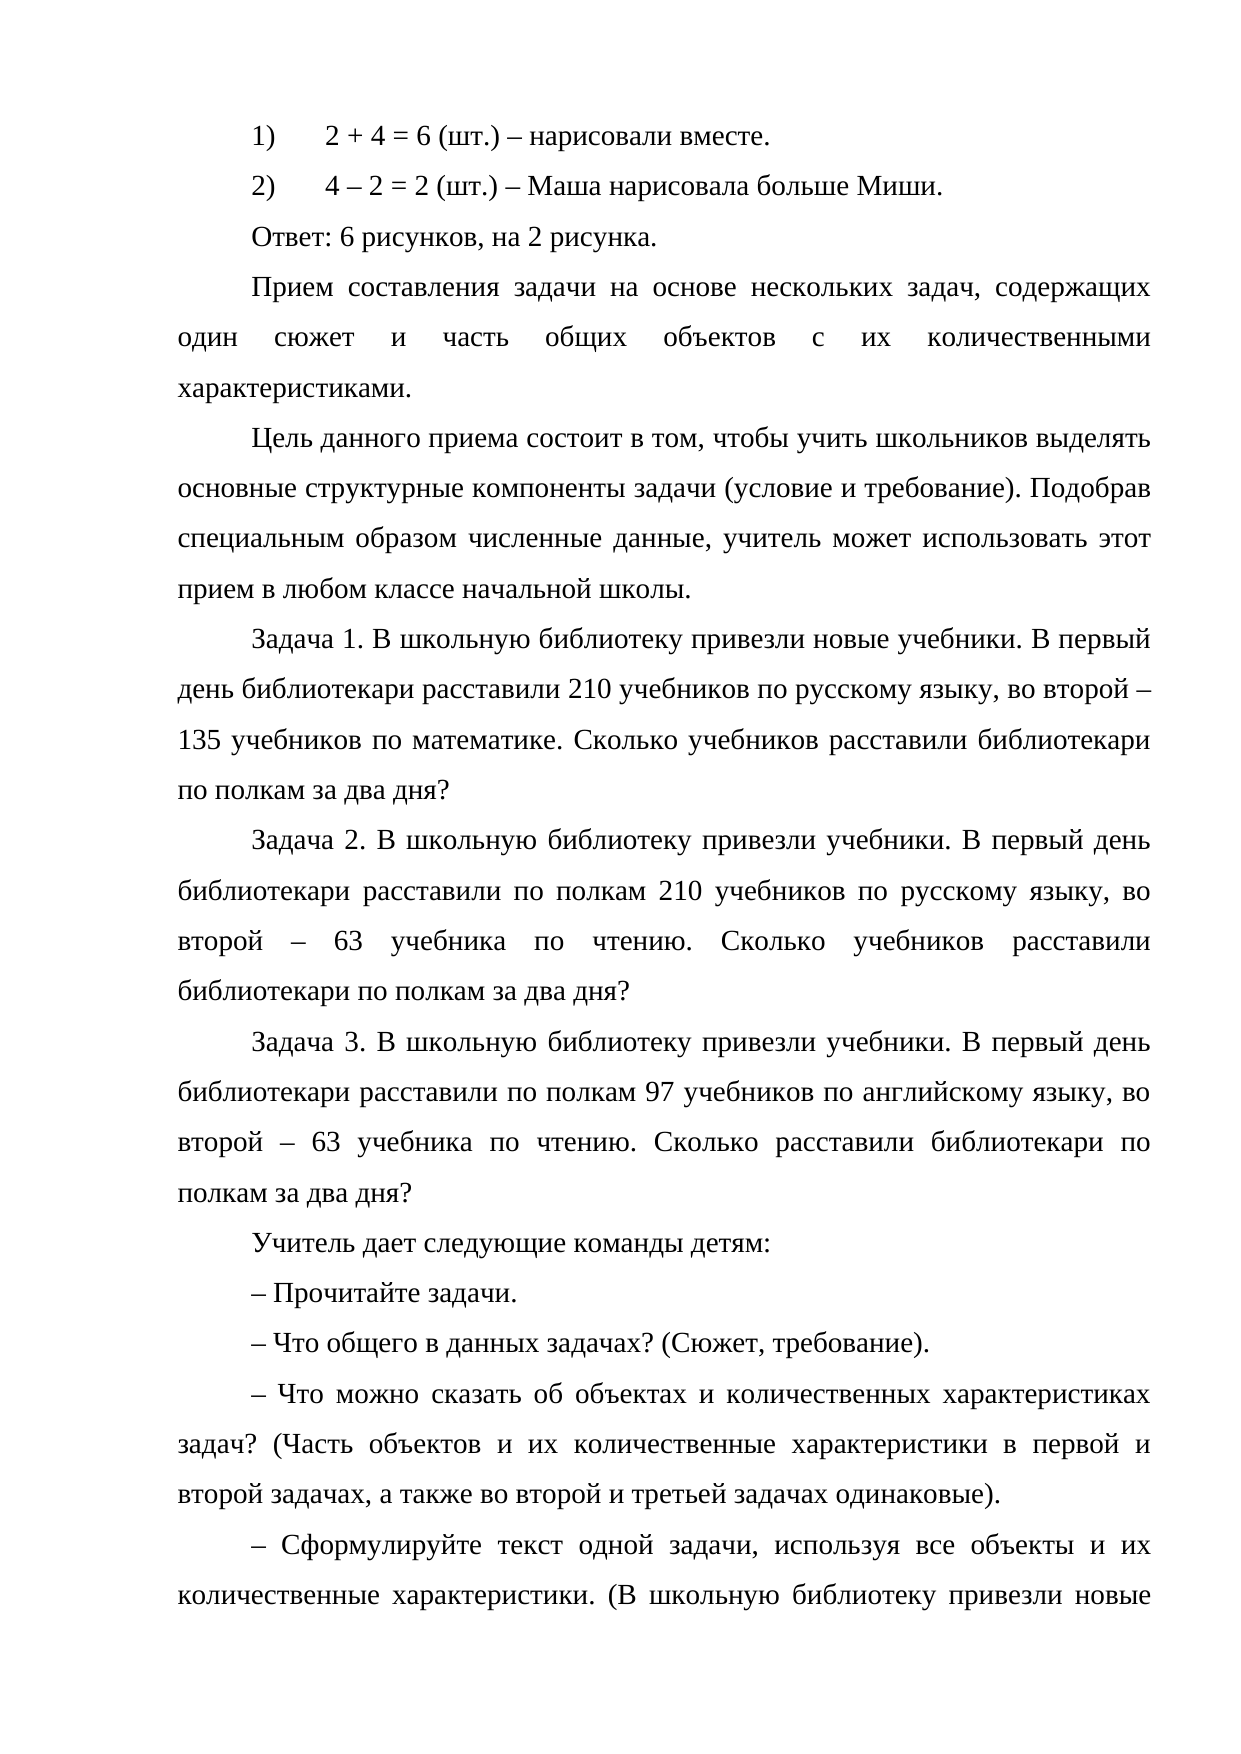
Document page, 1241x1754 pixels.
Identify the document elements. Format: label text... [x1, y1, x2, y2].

text Цель данного приема состоит в том, чтобы учить школьников выделять основные структурные компоненты задачи (условие и требование). Подобрав специальным образом численные данные, учитель может использовать этот прием в любом классе начальной школы. [177, 420, 1152, 604]
text Задача 3. В школьную библиотеку привезли учебники. В первый день библиотекари расставили по полкам 97 учебников по английскому языку, во второй – 63 учебника по чтению. Сколько расставили библиотекари по полкам за два дня? [177, 1024, 1152, 1208]
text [177, 1527, 1152, 1611]
text – Прочитайте задачи. [177, 1275, 1152, 1309]
text Задача 2. В школьную библиотеку привезли учебники. В первый день библиотекари расставили по полкам 210 учебников по русскому языку, во второй – 63 учебника по чтению. Сколько учебников расставили библиотекари по полкам за два дня? [177, 822, 1152, 1007]
list 4 – 2 = 2 (шт.) – Маша нарисовала больше Миши. [177, 168, 1152, 202]
text Задача 1. В школьную библиотеку привезли новые учебники. В первый день библиотекари расставили 210 учебников по русскому языку, во второй – 135 учебников по математике. Сколько учебников расставили библиотекари по полкам за два дня? [177, 621, 1152, 806]
text Учитель дает следующие команды детям: [177, 1225, 1152, 1258]
text Ответ: 6 рисунков, на 2 рисунка. [177, 219, 1152, 252]
text – Что можно сказать об объектах и количественных характеристиках задач? (Часть объектов и их количественные характеристики в первой и второй задачах, а также во второй и третьей задачах одинаковые). [177, 1376, 1152, 1510]
list 2 + 4 = 6 (шт.) – нарисовали вместе. [177, 118, 1152, 152]
text Прием составления задачи на основе нескольких задач, содержащих один сюжет и часть общих объектов с их количественными характеристиками. [177, 269, 1152, 403]
text – Что общего в данных задачах? (Сюжет, требование). [177, 1326, 1152, 1359]
